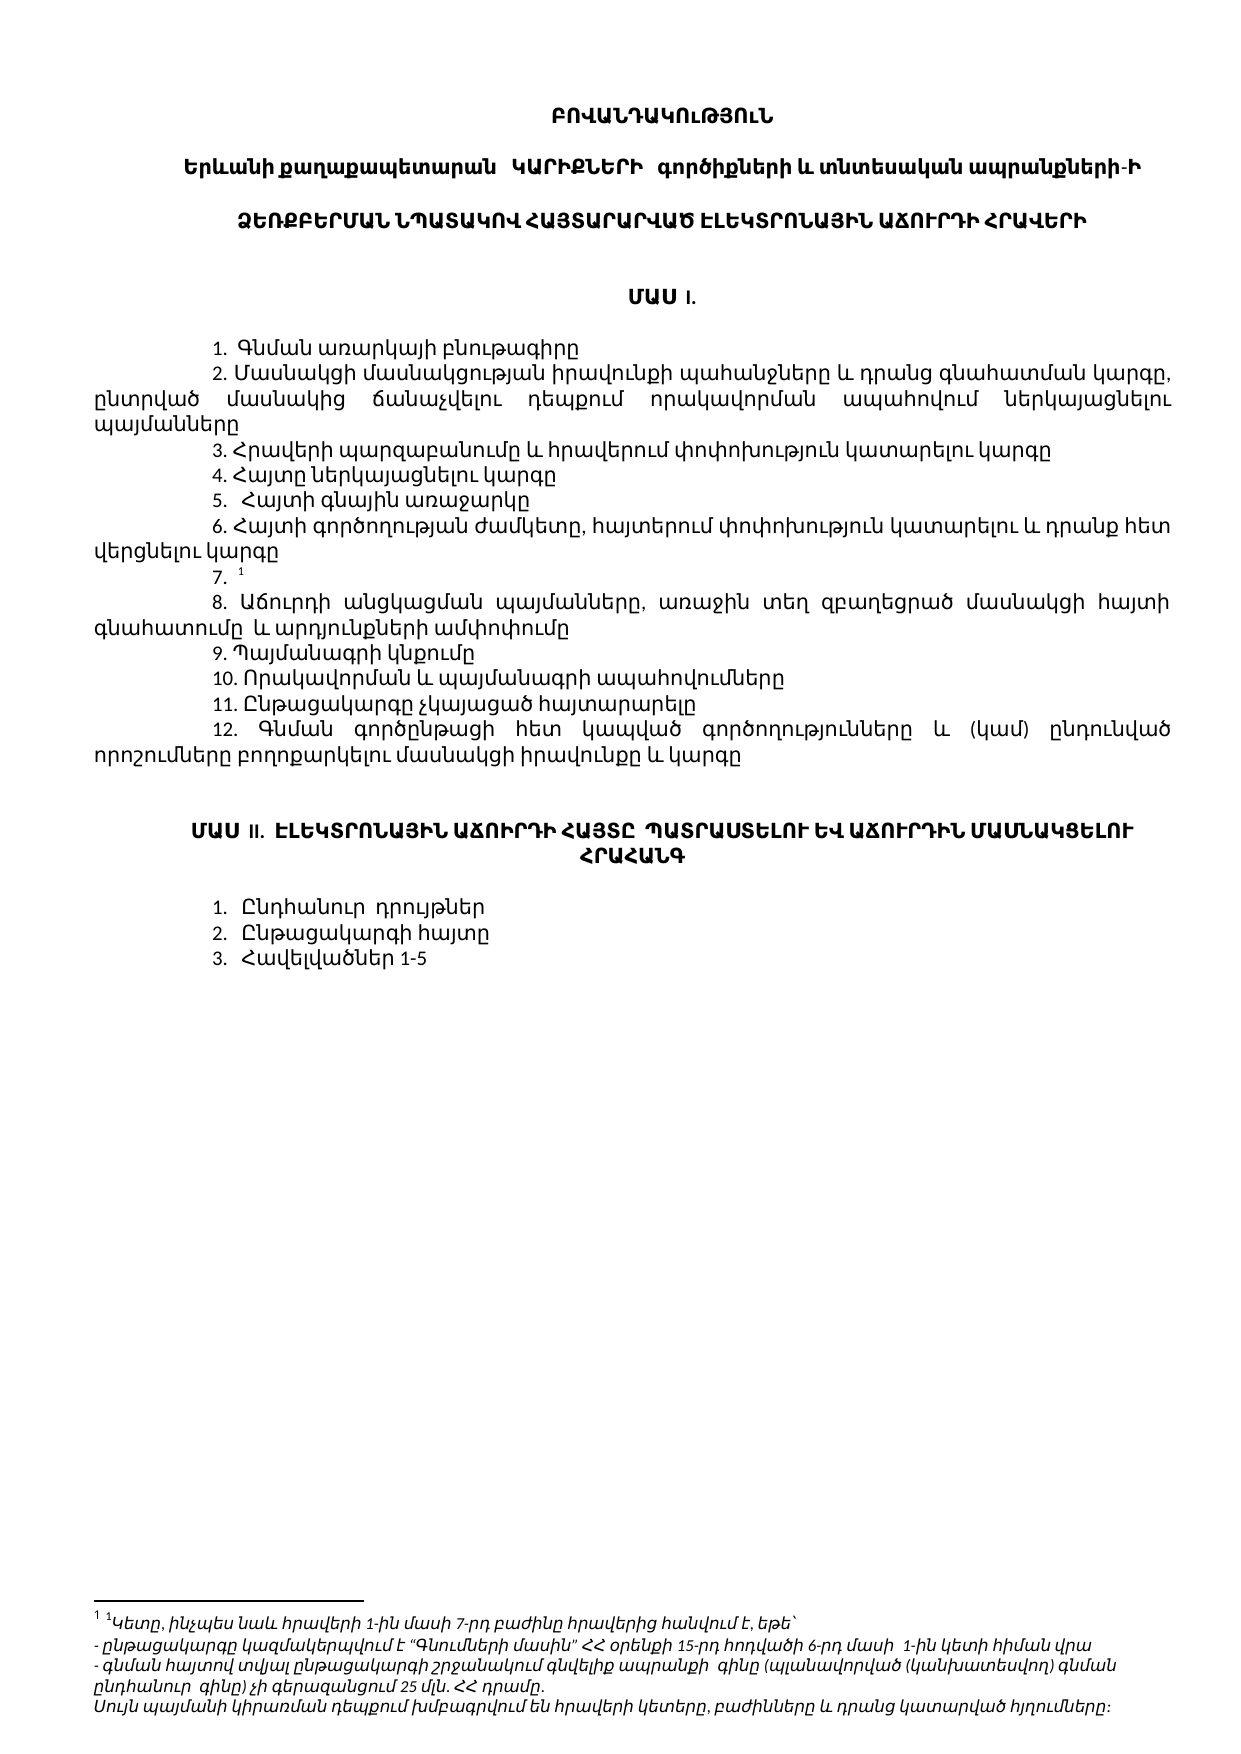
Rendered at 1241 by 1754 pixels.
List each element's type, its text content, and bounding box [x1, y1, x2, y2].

text 6. Հայտի գործողության ժամկետը, հայտերում փոփոխություն կատարելու և դրանք հետ վերցնելու կարգը [94, 513, 1171, 564]
text Երևանի քաղաքապետարան ԿԱՐԻՔՆԵՐԻ գործիքների և տնտեսական ապրանքների-Ի [94, 154, 1171, 179]
text 7. 1 [94, 564, 1171, 589]
text 1. Ընդհանուր դրույթներ [94, 894, 1171, 920]
text 5. Հայտի գնային առաջարկը [94, 488, 1171, 513]
text ՁԵՌՔԲԵՐՄԱՆ ՆՊԱՏԱԿՈՎ ՀԱՅՏԱՐԱՐՎԱԾ ԷԼԵԿՏՐՈՆԱՅԻՆ ԱՃՈՒՐԴԻ ՀՐԱՎԵՐԻ [94, 208, 1171, 233]
text 2. Ընթացակարգի հայտը [94, 920, 1171, 945]
text ԲՈՎԱՆԴԱԿՈւԹՅՈւՆ [94, 103, 1171, 128]
text ՄԱՍ II. ԷԼԵԿՏՐՈՆԱՅԻՆ ԱՃՈԻՐԴԻ ՀԱՅՏԸ ՊԱՏՐԱՍՏԵԼՈՒ ԵՎ ԱՃՈՒՐԴԻՆ ՄԱՍՆԱԿՑԵԼՈՒ ՀՐԱՀԱՆԳ [94, 818, 1171, 869]
text 3. Հրավերի պարզաբանումը և հրավերում փոփոխություն կատարելու կարգը [94, 437, 1171, 462]
text 11. Ընթացակարգը չկայացած հայտարարելը [94, 691, 1171, 716]
text 1. Գնման առարկայի բնութագիրը [94, 335, 1171, 361]
text 2. Մասնակցի մասնակցության իրավունքի պահանջները և դրանց գնահատման կարգը, ընտրված մասնակից ճանաչվելու դեպքում որակավորման ապահովում ներկայացնելու պայմանները [94, 361, 1171, 437]
text 3. Հավելվածներ 1-5 [94, 945, 1171, 971]
text 4. Հայտը ներկայացնելու կարգը [94, 462, 1171, 488]
text 8. Աճուրդի անցկացման պայմանները, առաջին տեղ զբաղեցրած մասնակցի հայտի գնահատումը և արդյունքների ամփոփումը [94, 589, 1171, 640]
text ՄԱՍ I. [94, 284, 1171, 310]
text 12. Գնման գործընթացի հետ կապված գործողությունները և (կամ) ընդունված որոշումները բողոքարկելու մասնակցի իրավունքը և կարգը [94, 716, 1171, 767]
text 9. Պայմանագրի կնքումը [94, 640, 1171, 666]
text 10. Որակավորման և պայմանագրի ապահովումները [94, 666, 1171, 691]
